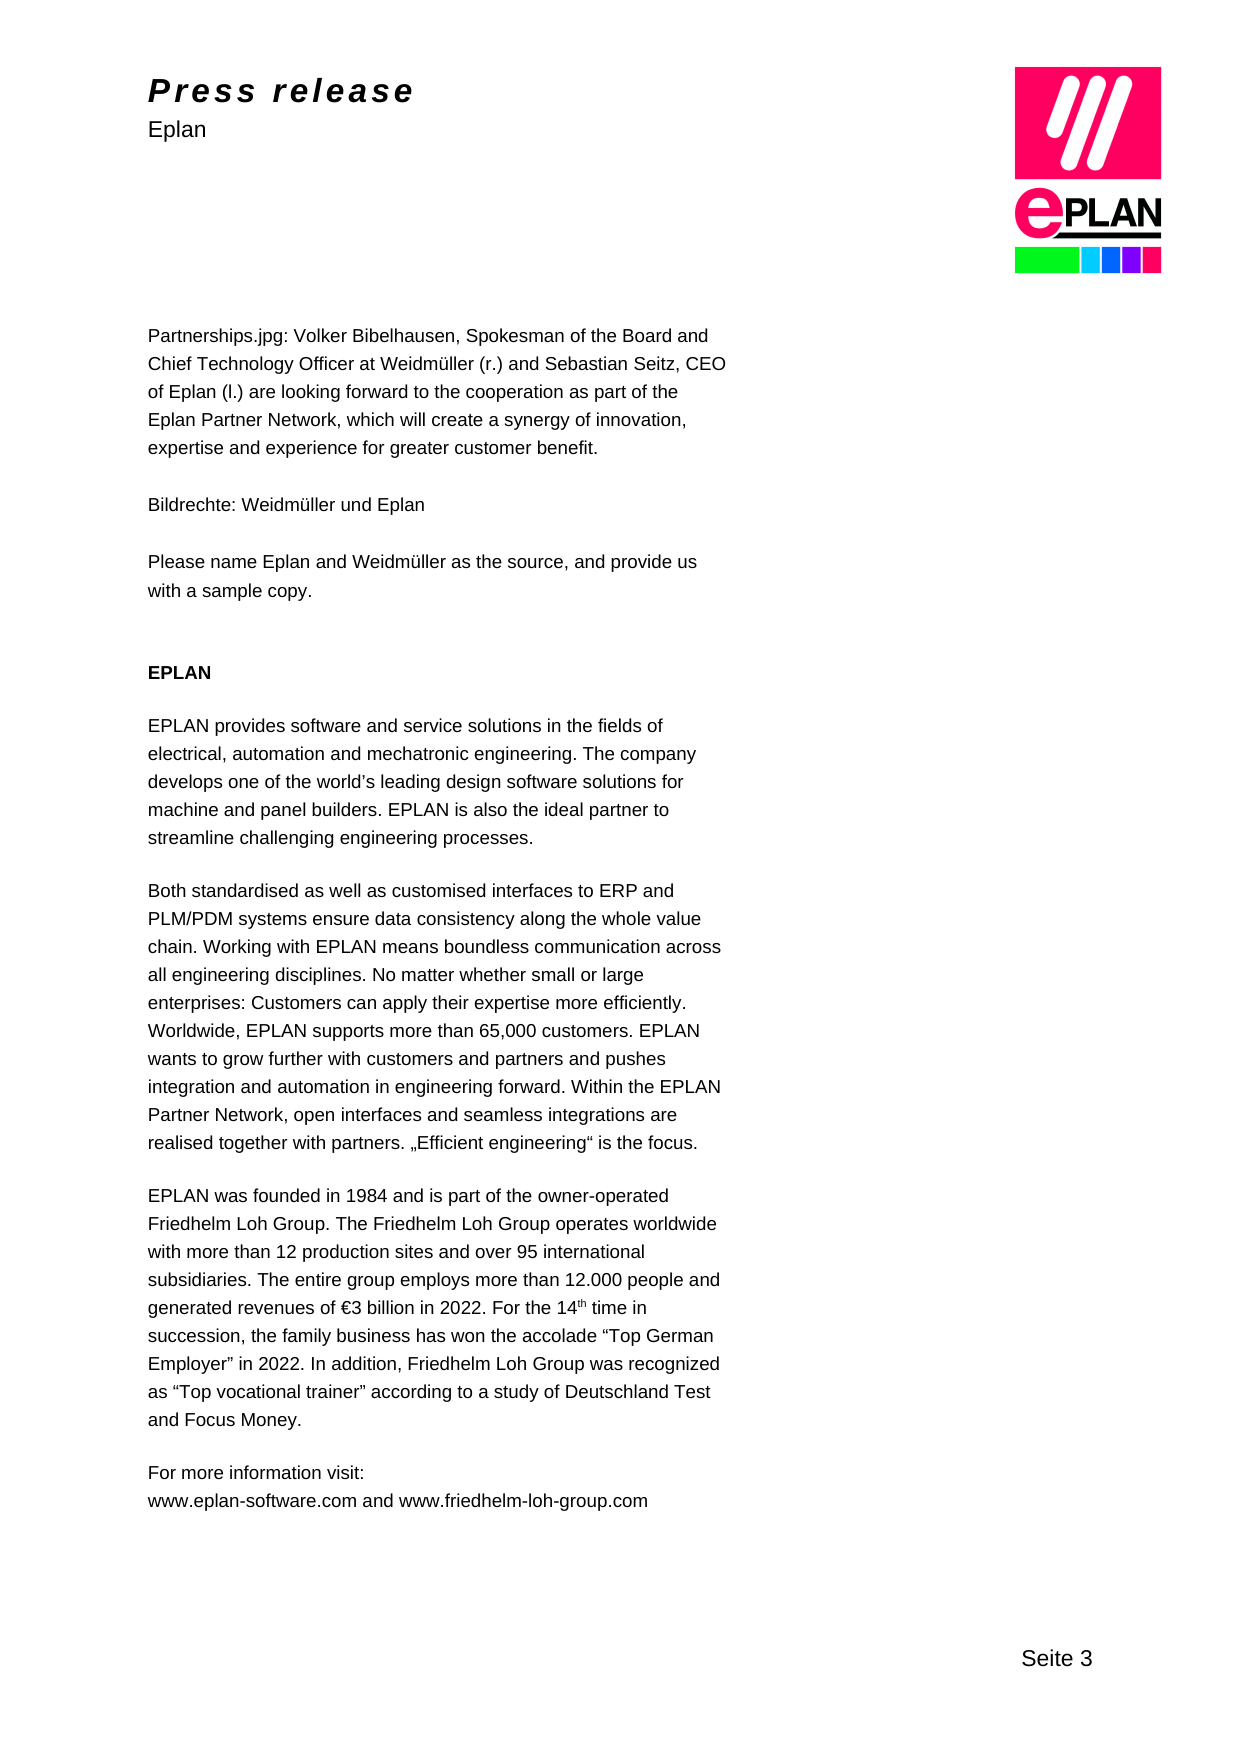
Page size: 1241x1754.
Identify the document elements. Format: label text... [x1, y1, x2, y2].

text EPLAN was founded in 1984 and is part of the owner-operated Friedhelm Loh Group. The Friedhelm Loh Group operates worldwide with more than 12 production sites and over 95 international subsidiaries. The entire group employs more than 12.000 people and generated revenues of €3 billion in 2022. For the 14th time in succession, the family business has won the accolade “Top German Employer” in 2022. In addition, Friedhelm Loh Group was recognized as “Top vocational trainer” according to a study of Deutschland Test and Focus Money. [148, 1185, 729, 1431]
picture [1012, 64, 1164, 276]
text Partnerships.jpg: Volker Bibelhausen, Spokesman of the Board and Chief Technology Officer at Weidmüller (r.) and Sebastian Seitz, CEO of Eplan (l.) are looking forward to the cooperation as part of the Eplan Partner Network, which will create a synergy of innovation, expertise and experience for greater customer benefit. [148, 325, 729, 458]
text Please name Eplan and Weidmüller as the source, and provide us with a sample copy. [148, 551, 729, 601]
text EPLAN [148, 662, 729, 683]
text Both standardised as well as customised interfaces to ERP and PLM/PDM systems ensure data consistency along the whole value chain. Working with EPLAN means boundless communication across all engineering disciplines. No matter whether small or large enterprises: Customers can apply their expertise more efficiently. Worldwide, EPLAN supports more than 65,000 customers. EPLAN wants to grow further with customers and partners and pushes integration and automation in engineering forward. Within the EPLAN Partner Network, open interfaces and seamless integrations are realised together with partners. „Efficient engineering“ is the focus. [148, 880, 729, 1153]
text Bildrechte: Weidmüller und Eplan [148, 494, 729, 516]
text www.eplan-software.com and www.friedhelm-loh-group.com [148, 1490, 729, 1512]
text EPLAN provides software and service solutions in the fields of electrical, automation and mechatronic engineering. The company develops one of the world’s leading design software solutions for machine and panel builders. EPLAN is also the ideal partner to streamline challenging engineering processes. [148, 714, 729, 848]
text For more information visit: [148, 1462, 729, 1484]
